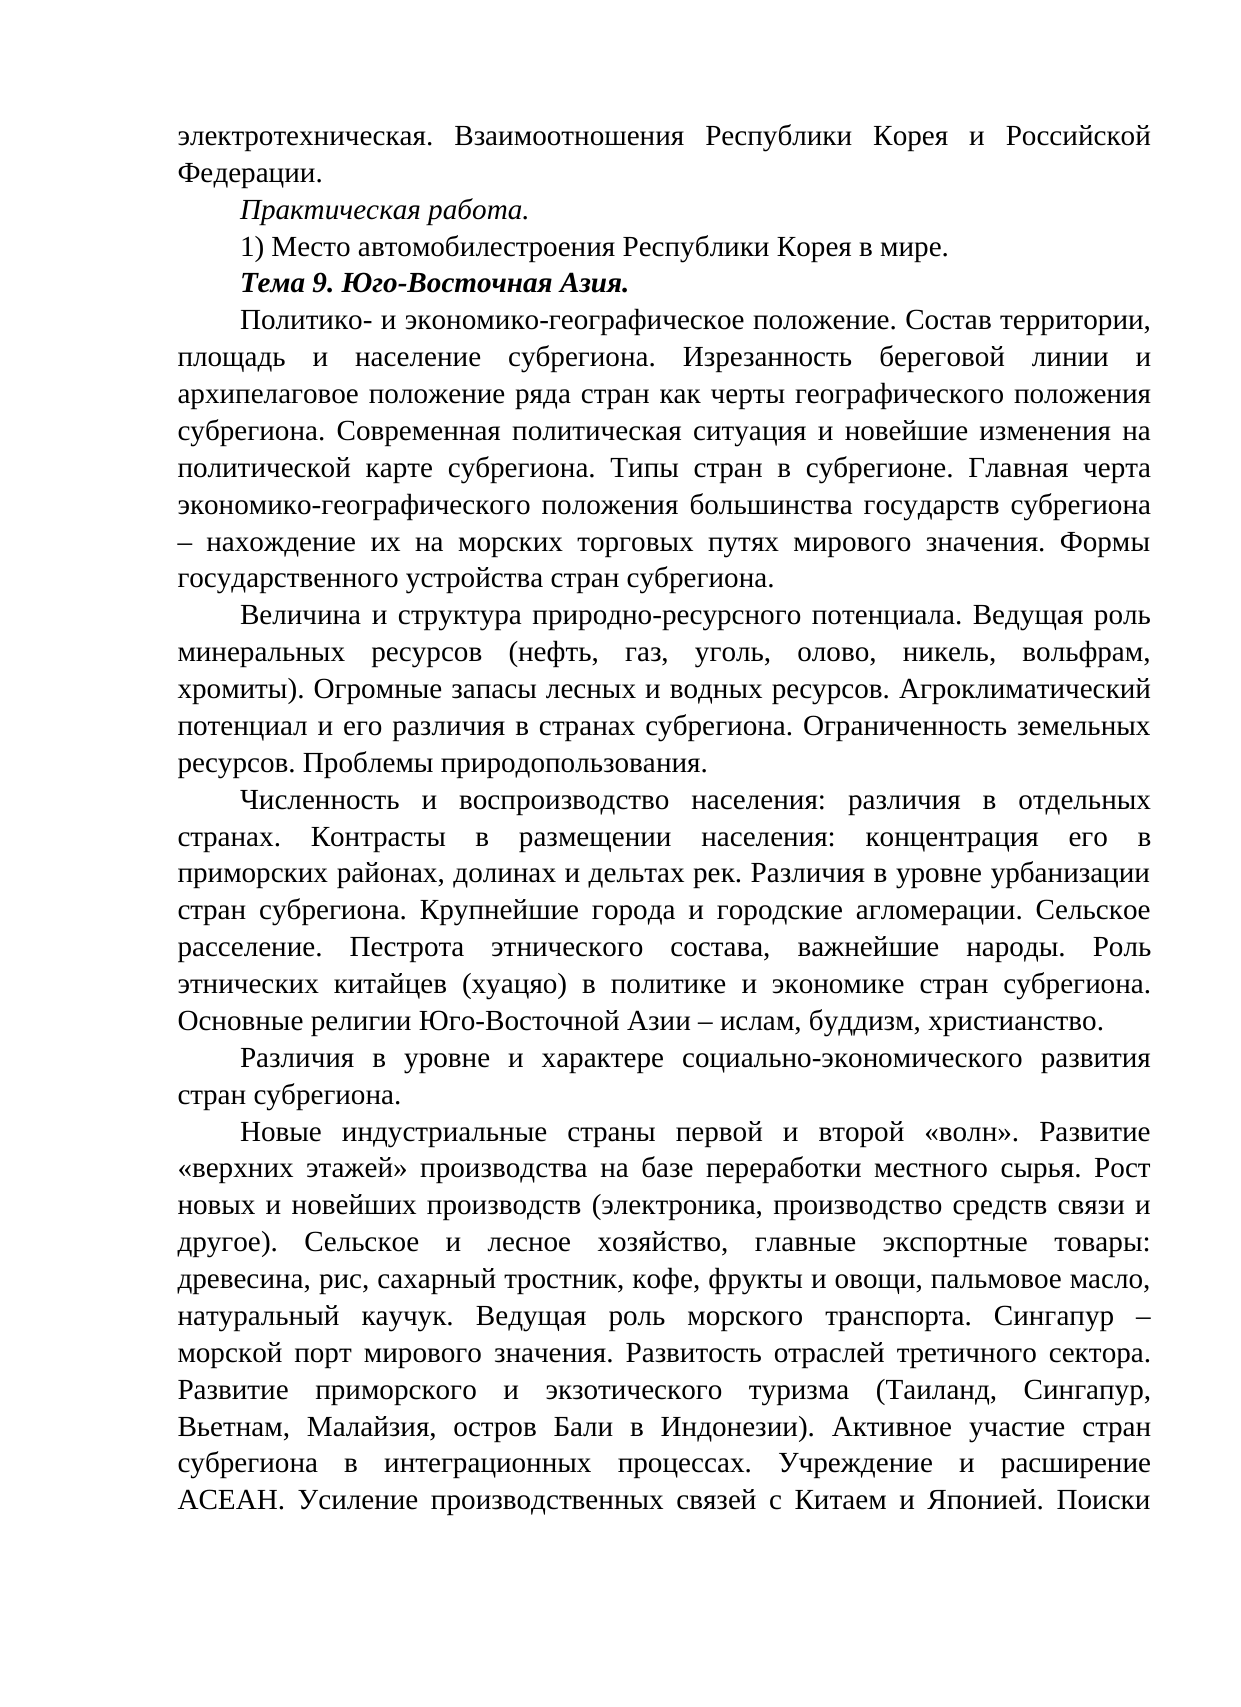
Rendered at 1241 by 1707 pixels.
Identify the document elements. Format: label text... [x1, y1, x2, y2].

text Величина и структура природно-ресурсного потенциала. Ведущая роль минеральных ресурсов (нефть, газ, уголь, олово, никель, вольфрам, хромиты). Огромные запасы лесных и водных ресурсов. Агроклиматический потенциал и его различия в странах субрегиона. Ограниченность земельных ресурсов. Проблемы природопользования. [177, 597, 1152, 778]
text Различия в уровне и характере социально-экономического развития стран субрегиона. [177, 1040, 1152, 1110]
text Практическая работа. [177, 192, 1152, 225]
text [177, 1114, 1152, 1516]
text Политико- и экономико-географическое положение. Состав территории, площадь и население субрегиона. Изрезанность береговой линии и архипелаговое положение ряда стран как черты географического положения субрегиона. Современная политическая ситуация и новейшие изменения на политической карте субрегиона. Типы стран в субрегионе. Главная черта экономико-географического положения большинства государств субрегиона – нахождение их на морских торговых путях мирового значения. Формы государственного устройства стран субрегиона. [177, 302, 1152, 594]
text Тема 9. Юго-Восточная Азия. [177, 266, 1152, 299]
text 1) Место автомобилестроения Республики Корея в мире. [177, 229, 1152, 262]
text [177, 118, 1152, 188]
text Численность и воспроизводство населения: различия в отдельных странах. Контрасты в размещении населения: концентрация его в приморских районах, долинах и дельтах рек. Различия в уровне урбанизации стран субрегиона. Крупнейшие города и городские агломерации. Сельское расселение. Пестрота этнического состава, важнейшие народы. Роль этнических китайцев (хуацяо) в политике и экономике стран субрегиона. Основные религии Юго-Восточной Азии – ислам, буддизм, христианство. [177, 782, 1152, 1037]
